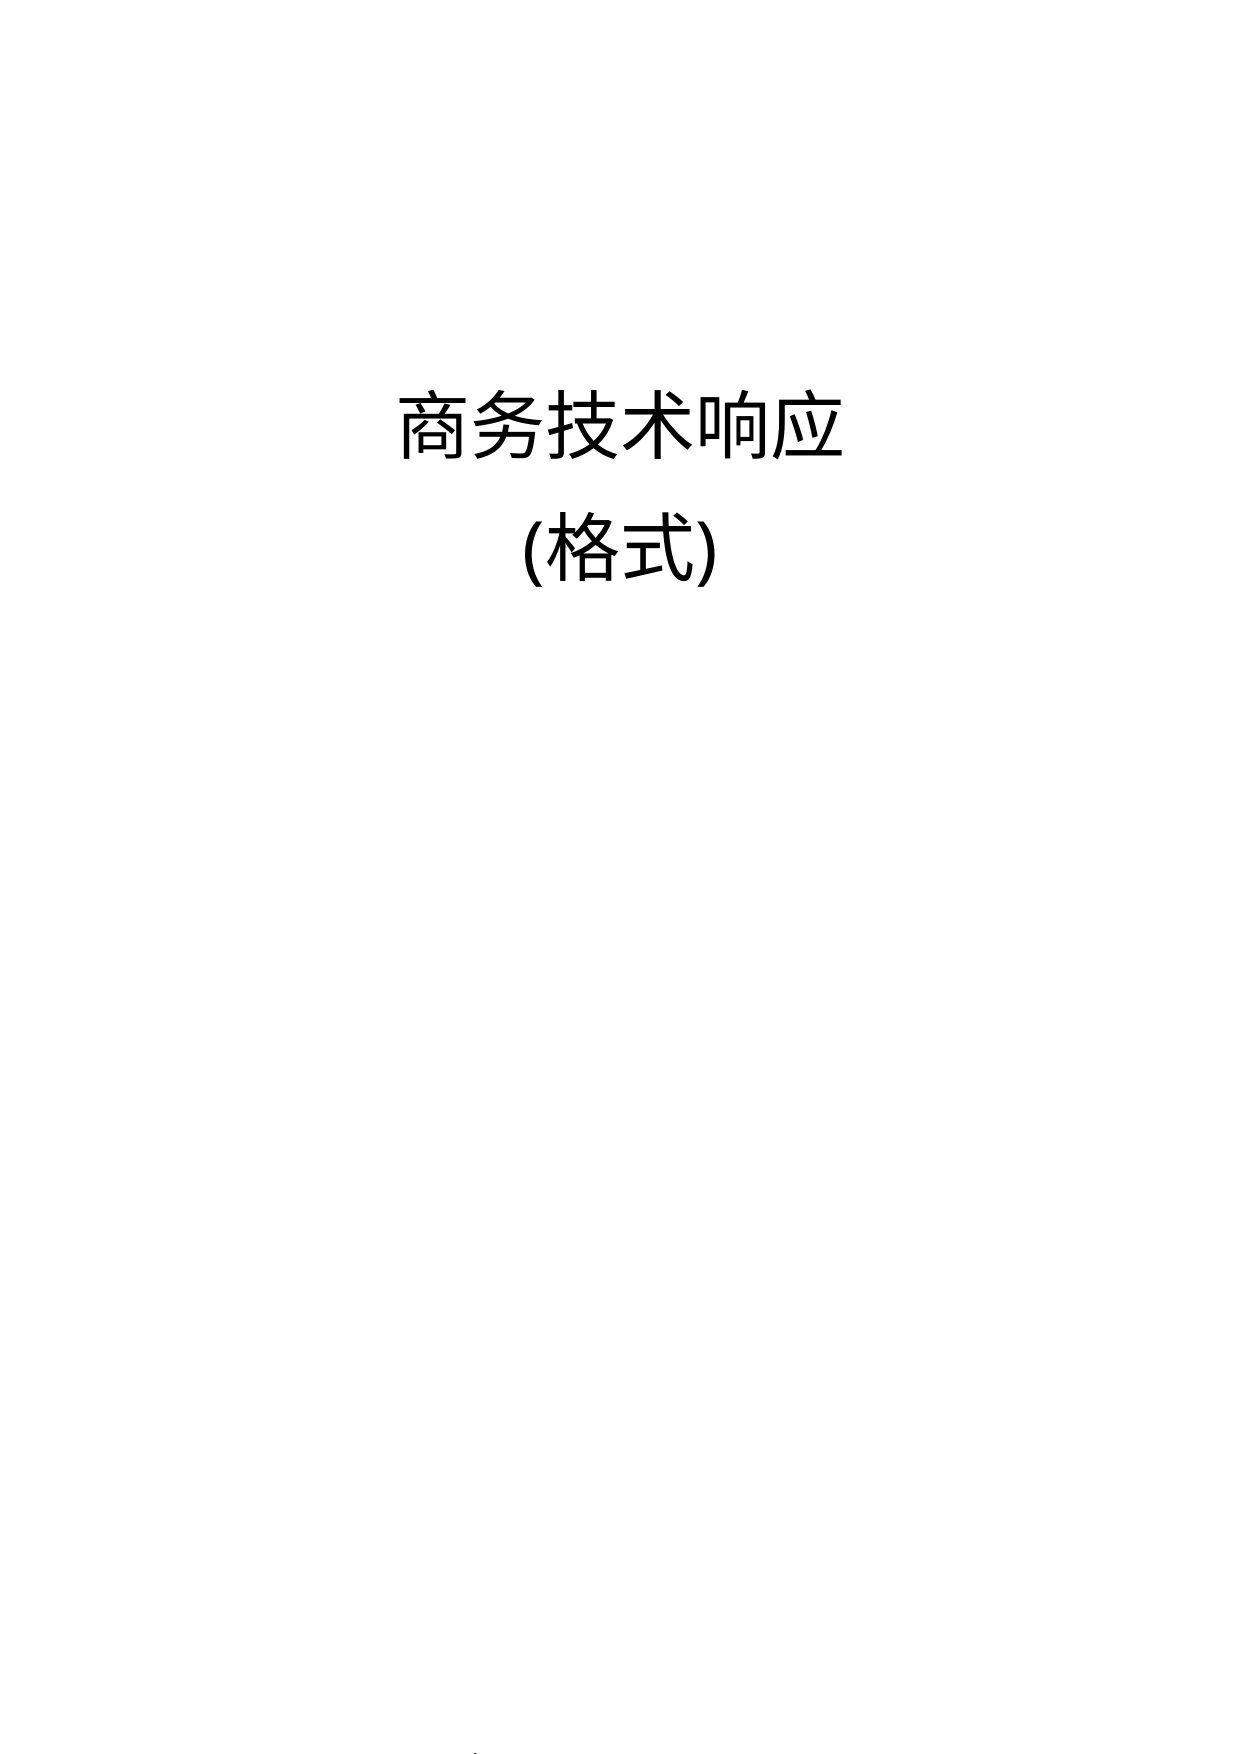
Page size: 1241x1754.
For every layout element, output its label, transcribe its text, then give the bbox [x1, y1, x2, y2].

text 商务技术响应 [187, 367, 1053, 476]
text (格式) [187, 488, 1053, 597]
